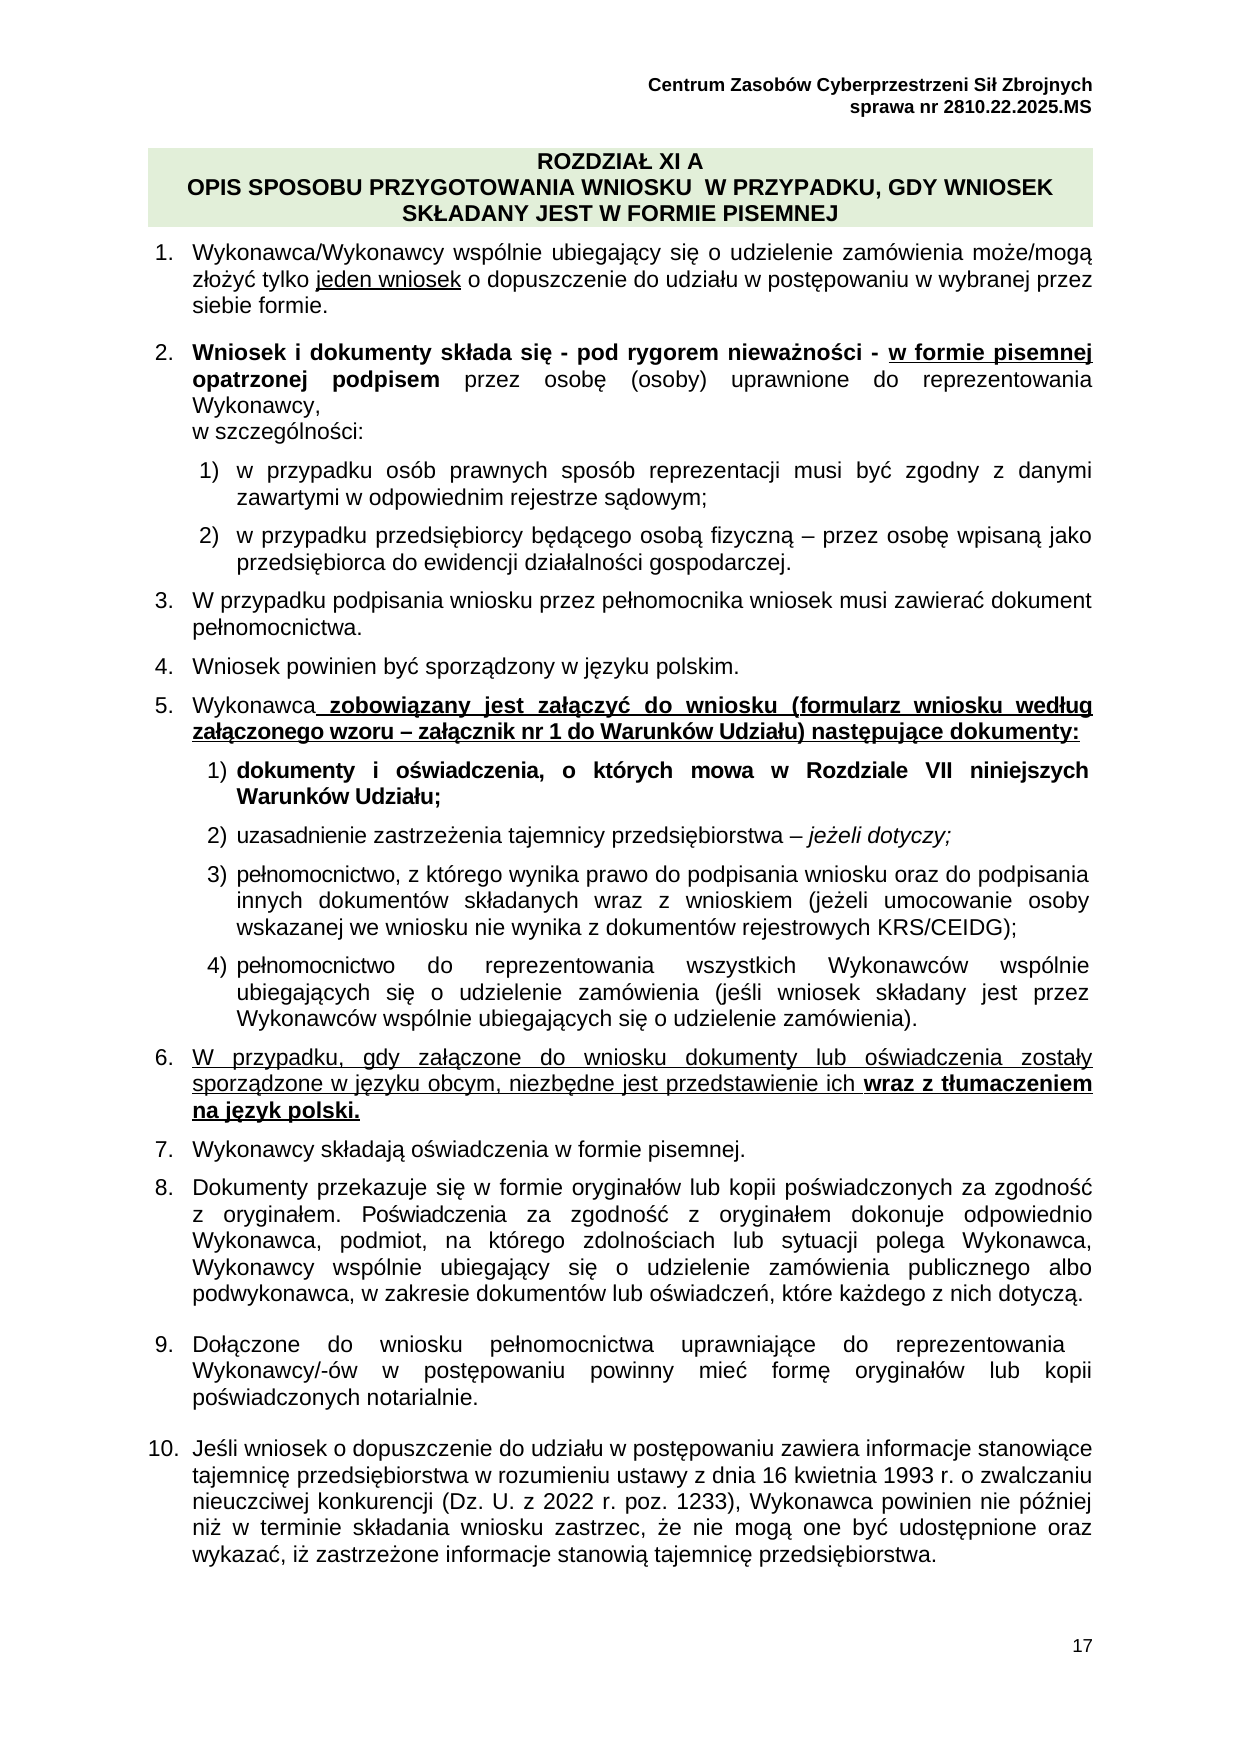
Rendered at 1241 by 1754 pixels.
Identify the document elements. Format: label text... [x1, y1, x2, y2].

list uzasadnienie zastrzeżenia tajemnicy przedsiębiorstwa – jeżeli dotyczy; [207, 822, 1090, 848]
list Wniosek i dokumenty składa się - pod rygorem nieważności - w formie pisemnej opatrzonej podpisem przez osobę (osoby) uprawnione do reprezentowania Wykonawcy, w szczególności: [154, 339, 1093, 444]
list pełnomocnictwo do reprezentowania wszystkich Wykonawców wspólnie ubiegających się o udzielenie zamówienia (jeśli wniosek składany jest przez Wykonawców wspólnie ubiegających się o udzielenie zamówienia). [207, 952, 1090, 1031]
text ROZDZIAŁ XI A [148, 148, 1093, 174]
list Wykonawca/Wykonawcy wspólnie ubiegający się o udzielenie zamówienia może/mogą złożyć tylko jeden wniosek o dopuszczenie do udziału w postępowaniu w wybranej przez siebie formie. [154, 239, 1093, 318]
list W przypadku, gdy załączone do wniosku dokumenty lub oświadczenia zostały sporządzone w języku obcym, niezbędne jest przedstawienie ich wraz z tłumaczeniem na język polski. [154, 1044, 1093, 1123]
list Wniosek powinien być sporządzony w języku polskim. [154, 653, 1093, 679]
list Wykonawca zobowiązany jest załączyć do wniosku (formularz wniosku według załączonego wzoru – załącznik nr 1 do Warunków Udziału) następujące dokumenty: [154, 692, 1093, 744]
list pełnomocnictwo, z którego wynika prawo do podpisania wniosku oraz do podpisania innych dokumentów składanych wraz z wnioskiem (jeżeli umocowanie osoby wskazanej we wniosku nie wynika z dokumentów rejestrowych KRS/CEIDG); [207, 861, 1090, 940]
list w przypadku osób prawnych sposób reprezentacji musi być zgodny z danymi zawartymi w odpowiednim rejestrze sądowym; [199, 457, 1093, 510]
list Jeśli wniosek o dopuszczenie do udziału w postępowaniu zawiera informacje stanowiące tajemnicę przedsiębiorstwa w rozumieniu ustawy z dnia 16 kwietnia 1993 r. o zwalczaniu nieuczciwej konkurencji (Dz. U. z 2022 r. poz. 1233), Wykonawca powinien nie później niż w terminie składania wniosku zastrzec, że nie mogą one być udostępnione oraz wykazać, iż zastrzeżone informacje stanowią tajemnicę przedsiębiorstwa. [148, 1435, 1093, 1567]
list w przypadku przedsiębiorcy będącego osobą fizyczną – przez osobę wpisaną jako przedsiębiorca do ewidencji działalności gospodarczej. [199, 522, 1093, 575]
list Dokumenty przekazuje się w formie oryginałów lub kopii poświadczonych za zgodność z oryginałem. Poświadczenia za zgodność z oryginałem dokonuje odpowiednio Wykonawca, podmiot, na którego zdolnościach lub sytuacji polega Wykonawca, Wykonawcy wspólnie ubiegający się o udzielenie zamówienia publicznego albo podwykonawca, w zakresie dokumentów lub oświadczeń, które każdego z nich dotyczą. [154, 1174, 1093, 1306]
list Dołączone do wniosku pełnomocnictwa uprawniające do reprezentowania Wykonawcy/-ów w postępowaniu powinny mieć formę oryginałów lub kopii poświadczonych notarialnie. [154, 1331, 1093, 1410]
list W przypadku podpisania wniosku przez pełnomocnika wniosek musi zawierać dokument pełnomocnictwa. [154, 587, 1093, 640]
text OPIS SPOSOBU PRZYGOTOWANIA WNIOSKU W PRZYPADKU, GDY WNIOSEK SKŁADANY JEST W FORMIE PISEMNEJ [148, 174, 1093, 227]
list Wykonawcy składają oświadczenia w formie pisemnej. [154, 1136, 1093, 1162]
list dokumenty i oświadczenia, o których mowa w Rozdziale VII niniejszych Warunków Udziału; [207, 757, 1090, 809]
